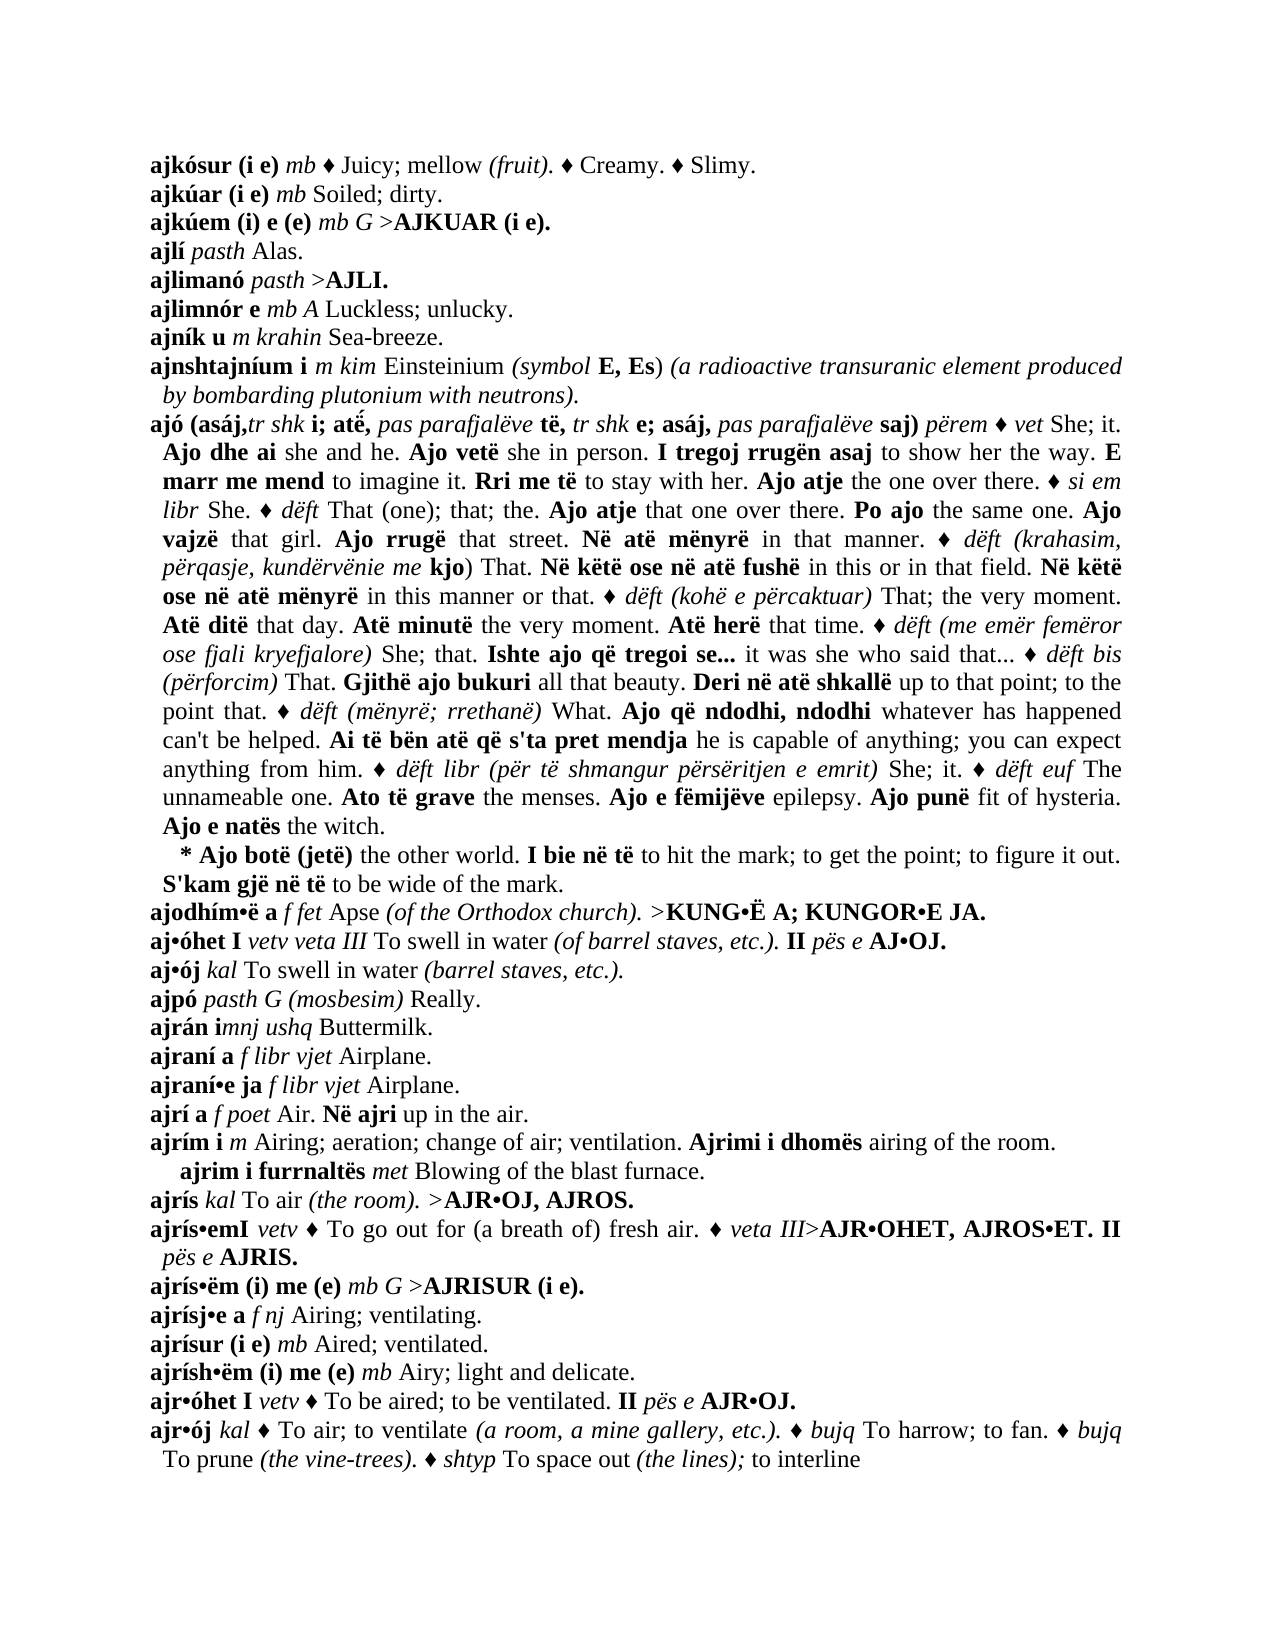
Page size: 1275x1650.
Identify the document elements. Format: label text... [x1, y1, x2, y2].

text aj•ój kal To swell in water (barrel staves, etc.). [150, 955, 1122, 984]
text ajraní a f libr vjet Airplane. [150, 1041, 1122, 1070]
text ajlimnór e mb A Luckless; unlucky. [150, 294, 1122, 322]
text ajr•óhet I vetv ♦ To be aired; to be ventilated. II pës e AJR•OJ. [150, 1386, 1122, 1415]
text ajrís kal To air (the room). >AJR•OJ, AJROS. [150, 1185, 1122, 1214]
text ajr•ój kal ♦ To air; to ventilate (a room, a mine gallery, etc.). ♦ bujq To harrow; to fan. ♦ bujq To prune (the vine-trees). ♦ shtyp To space out (the lines); to interline [150, 1415, 1122, 1472]
text ajodhím•ë a f fet Apse (of the Orthodox church). >KUNG•Ë A; KUNGOR•E JA. [150, 897, 1122, 926]
text ajó (asáj,tr shk i; atë́, pas parafjalëve të, tr shk e; asáj, pas parafjalëve saj) përem ♦ vet She; it. Ajo dhe ai she and he. Ajo vetë she in person. I tregoj rrugën asaj to show her the way. E marr me mend to imagine it. Rri me të to stay with her. Ajo atje the one over there. ♦ si em libr She. ♦ dëft That (one); that; the. Ajo atje that one over there. Po ajo the same one. Ajo vajzë that girl. Ajo rrugë that street. Në atë mënyrë in that manner. ♦ dëft (krahasim, përqasje, kundërvënie me kjo) That. Në këtë ose në atë fushë in this or in that field. Në këtë ose në atë mënyrë in this manner or that. ♦ dëft (kohë e përcaktuar) That; the very moment. Atë ditë that day. Atë minutë the very moment. Atë herë that time. ♦ dëft (me emër femëror ose fjali kryefjalore) She; that. Ishte ajo që tregoi se... it was she who said that... ♦ dëft bis (përforcim) That. Gjithë ajo bukuri all that beauty. Deri në atë shkallë up to that point; to the point that. ♦ dëft (mënyrë; rrethanë) What. Ajo që ndodhi, ndodhi whatever has happened can't be helped. Ai të bën atë që s'ta pret mendja he is capable of anything; you can expect anything from him. ♦ dëft libr (për të shmangur përsëritjen e emrit) She; it. ♦ dëft euf The unnameable one. Ato të grave the menses. Ajo e fëmijëve epilepsy. Ajo punë fit of hysteria. Ajo e natës the witch. [150, 409, 1122, 840]
text ajnshtajníum i m kim Einsteinium (symbol E, Es) (a radioactive transuranic element produced by bombarding plutonium with neutrons). [150, 351, 1122, 409]
text ajrísur (i e) mb Aired; ventilated. [150, 1329, 1122, 1357]
text ajrís•emI vetv ♦ To go out for (a breath of) fresh air. ♦ veta III>AJR•OHET, AJROS•ET. II pës e AJRIS. [150, 1214, 1122, 1271]
text ajkúar (i e) mb Soiled; dirty. [150, 179, 1122, 207]
text ajník u m krahin Sea-breeze. [150, 322, 1122, 351]
text aj•óhet I vetv veta III To swell in water (of barrel staves, etc.). II pës e AJ•OJ. [150, 926, 1122, 955]
text ajpó pasth G (mosbesim) Really. [150, 984, 1122, 1012]
text ajrán imnj ushq Buttermilk. [150, 1012, 1122, 1041]
text ajraní•e ja f libr vjet Airplane. [150, 1070, 1122, 1099]
text ajrí a f poet Air. Në ajri up in the air. [150, 1099, 1122, 1127]
text ajlimanó pasth >AJLI. [150, 265, 1122, 294]
text ajkúem (i) e (e) mb G >AJKUAR (i e). [150, 207, 1122, 236]
text * Ajo botë (jetë) the other world. I bie në të to hit the mark; to get the point; to figure it out. S'kam gjë në të to be wide of the mark. [150, 840, 1122, 897]
text ajrísh•ëm (i) me (e) mb Airy; light and delicate. [150, 1357, 1122, 1386]
text ajlí pasth Alas. [150, 236, 1122, 265]
text ajrís•ëm (i) me (e) mb G >AJRISUR (i e). [150, 1271, 1122, 1300]
text ajkósur (i e) mb ♦ Juicy; mellow (fruit). ♦ Creamy. ♦ Slimy. [150, 150, 1122, 179]
text ajrim i furrnaltës met Blowing of the blast furnace. [150, 1156, 1122, 1185]
text ajrím i m Airing; aeration; change of air; ventilation. Ajrimi i dhomës airing of the room. [150, 1127, 1122, 1156]
text ajrísj•e a f nj Airing; ventilating. [150, 1300, 1122, 1329]
